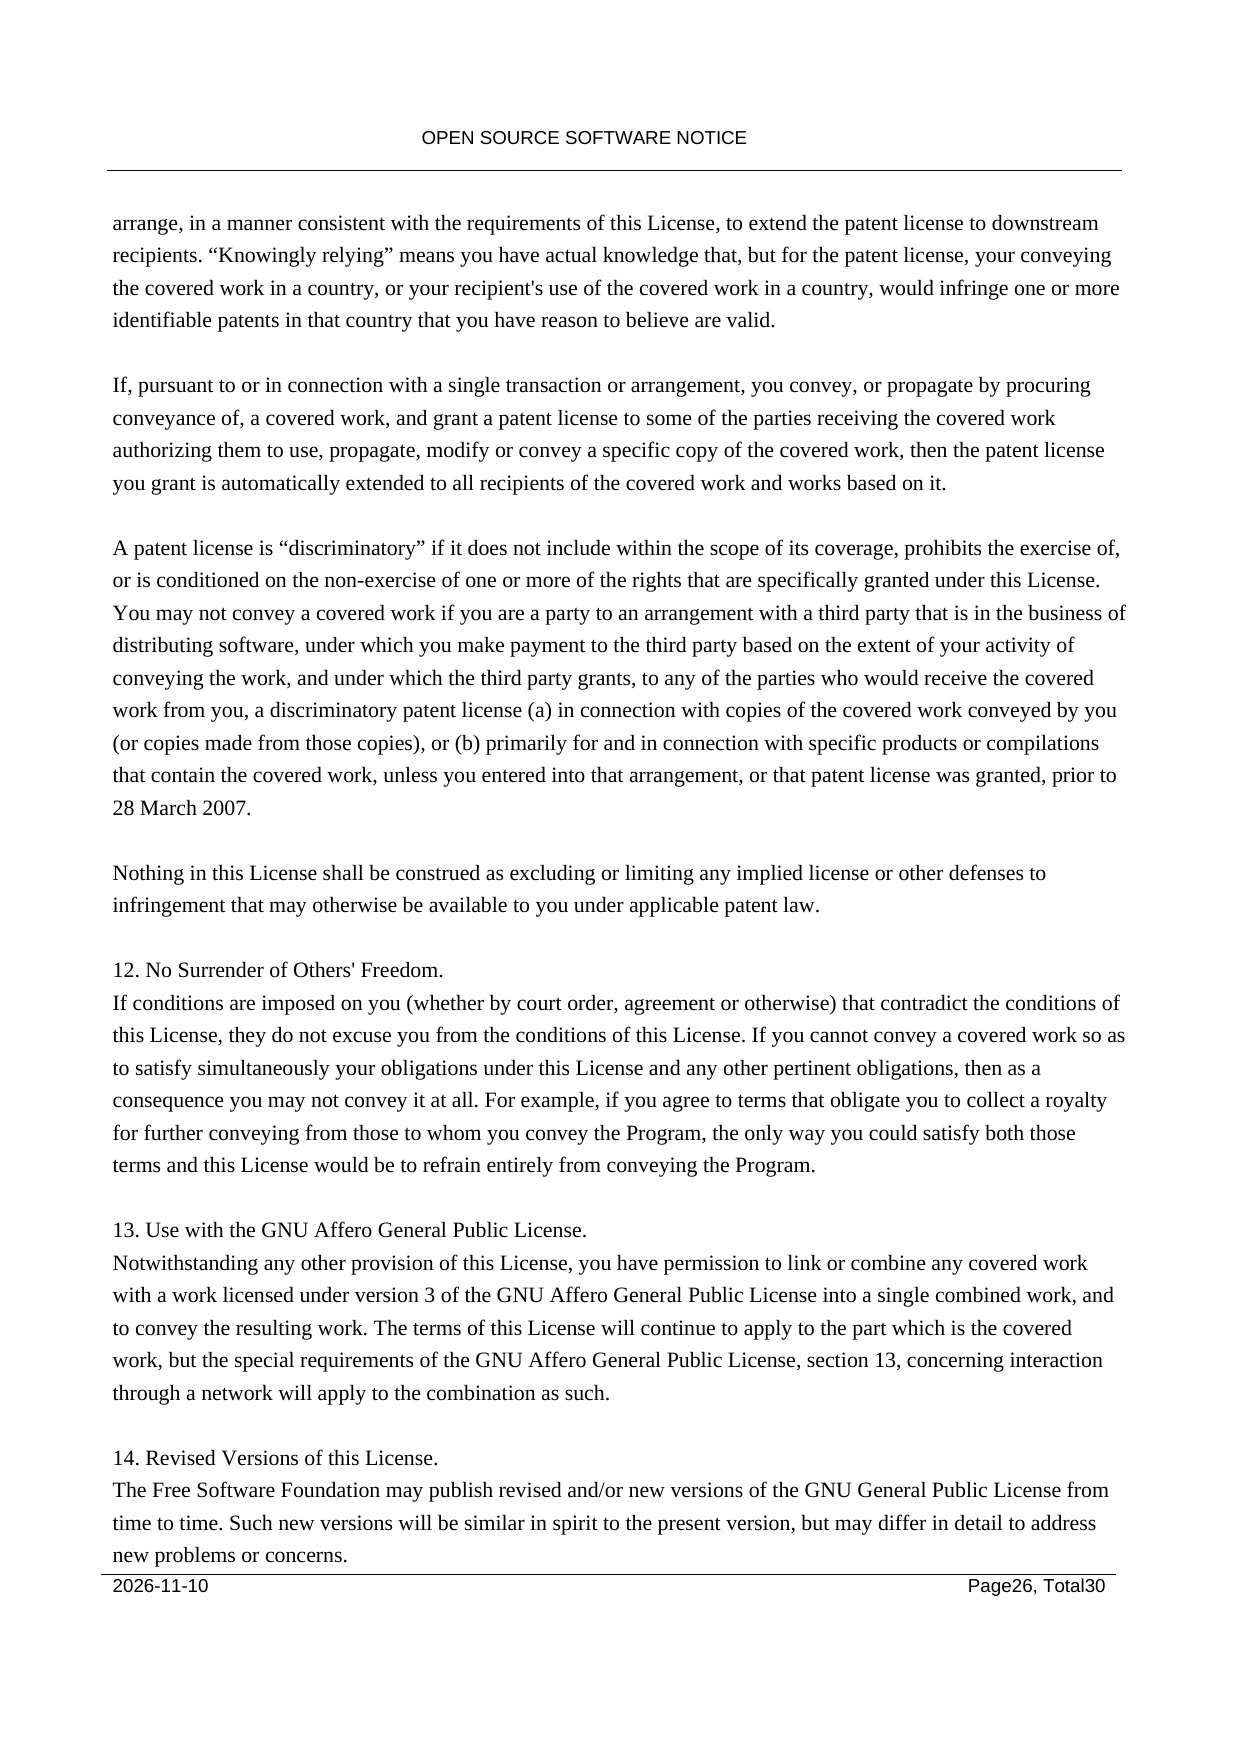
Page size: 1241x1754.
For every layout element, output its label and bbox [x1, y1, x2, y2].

text [112, 206, 1128, 1571]
